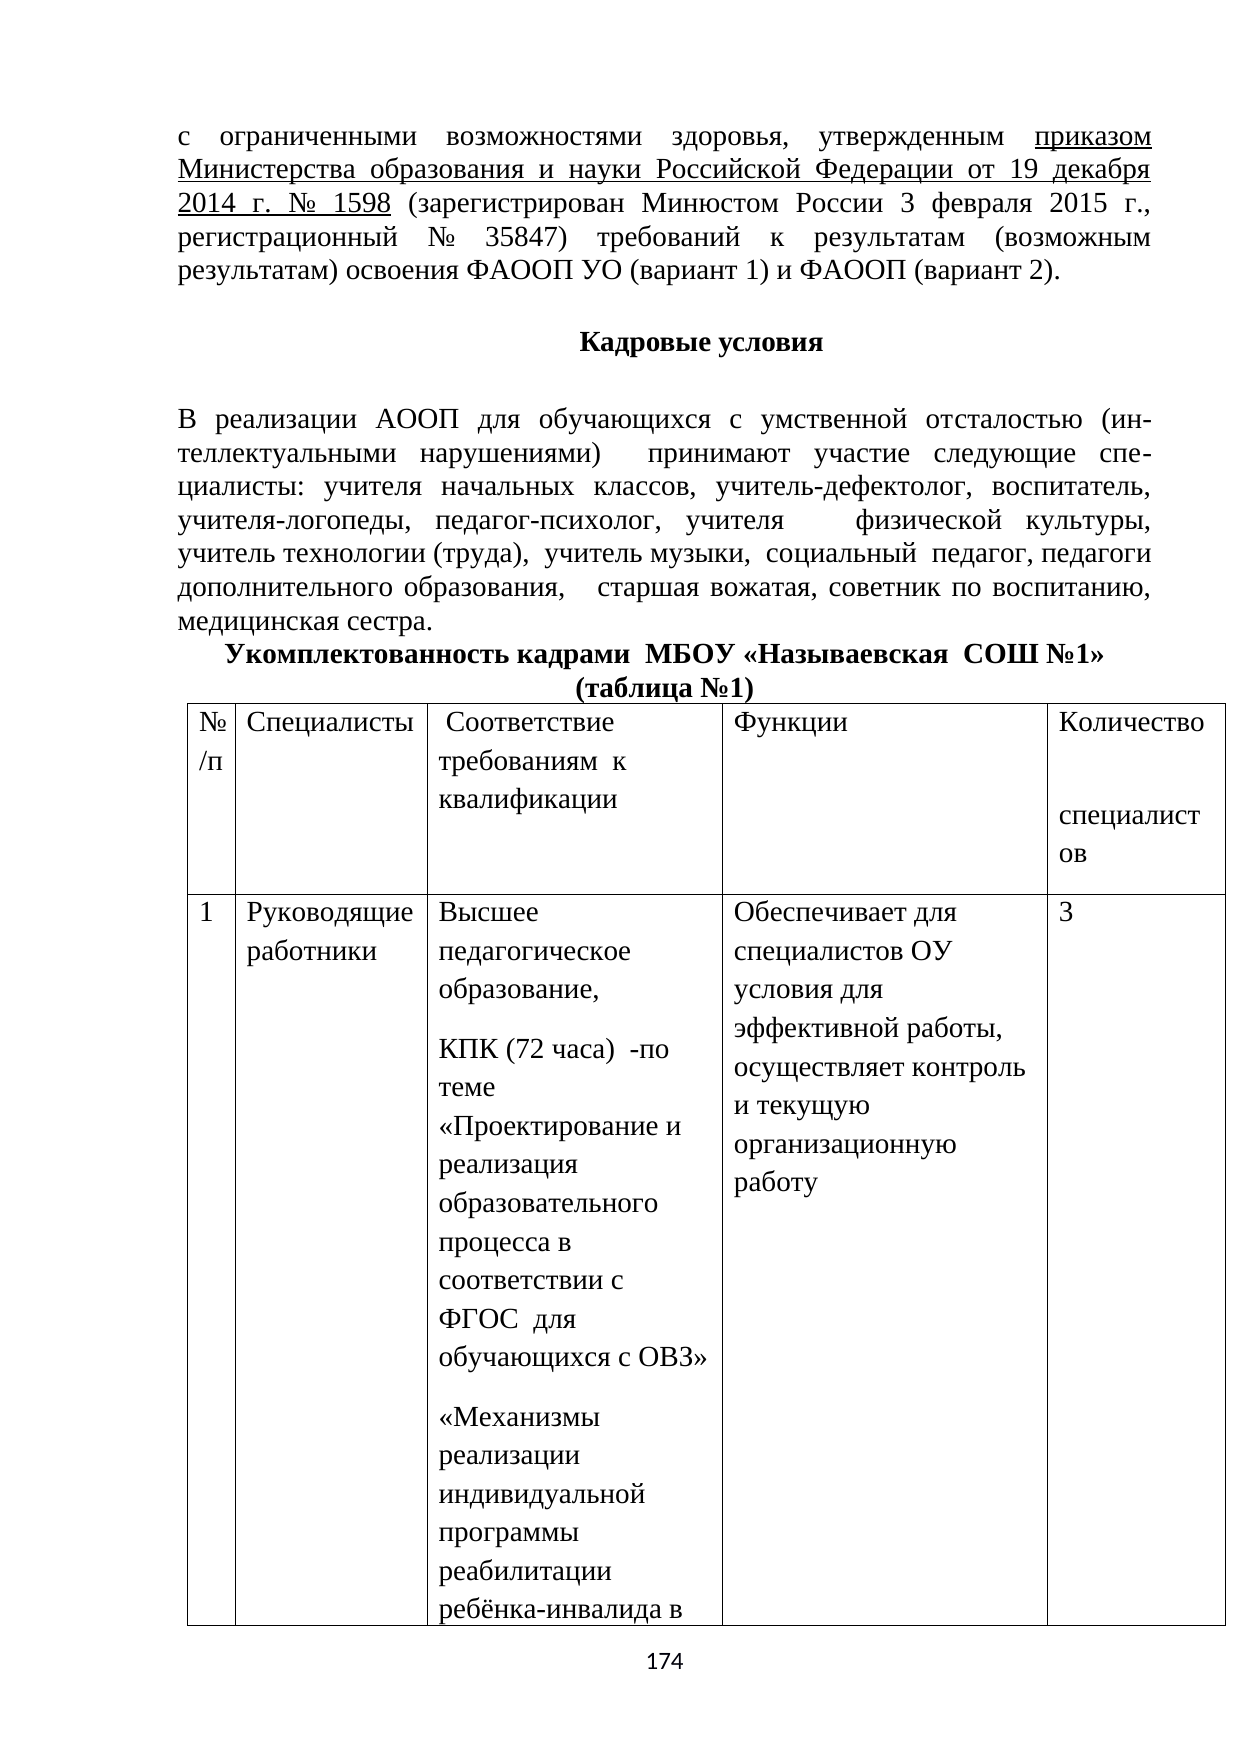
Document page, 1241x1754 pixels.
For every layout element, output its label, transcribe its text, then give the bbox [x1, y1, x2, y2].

text Кадровые условия [177, 324, 1152, 358]
text В реализации АООП для обучающихся с умственной отсталостью (интеллектуальными нарушениями) принимают участие следующие специалисты: учителя начальных классов, учитель-дефектолог, воспитатель, учителя-логопеды, педагог-психолог, учителя физической культуры, учитель технологии (труда), учитель музыки, социальный педагог, педагоги дополнительного образования, старшая вожатая, советник по воспитанию, медицинская сестра. [177, 401, 1152, 636]
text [177, 118, 1152, 286]
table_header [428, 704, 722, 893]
text (таблица №1) [177, 670, 1152, 703]
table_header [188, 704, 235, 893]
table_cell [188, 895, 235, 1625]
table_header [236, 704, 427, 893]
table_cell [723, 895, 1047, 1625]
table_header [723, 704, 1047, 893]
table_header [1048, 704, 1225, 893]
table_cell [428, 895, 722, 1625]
text Укомплектованность кадрами МБОУ «Называевская СОШ №1» [177, 636, 1152, 670]
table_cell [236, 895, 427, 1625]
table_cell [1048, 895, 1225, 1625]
